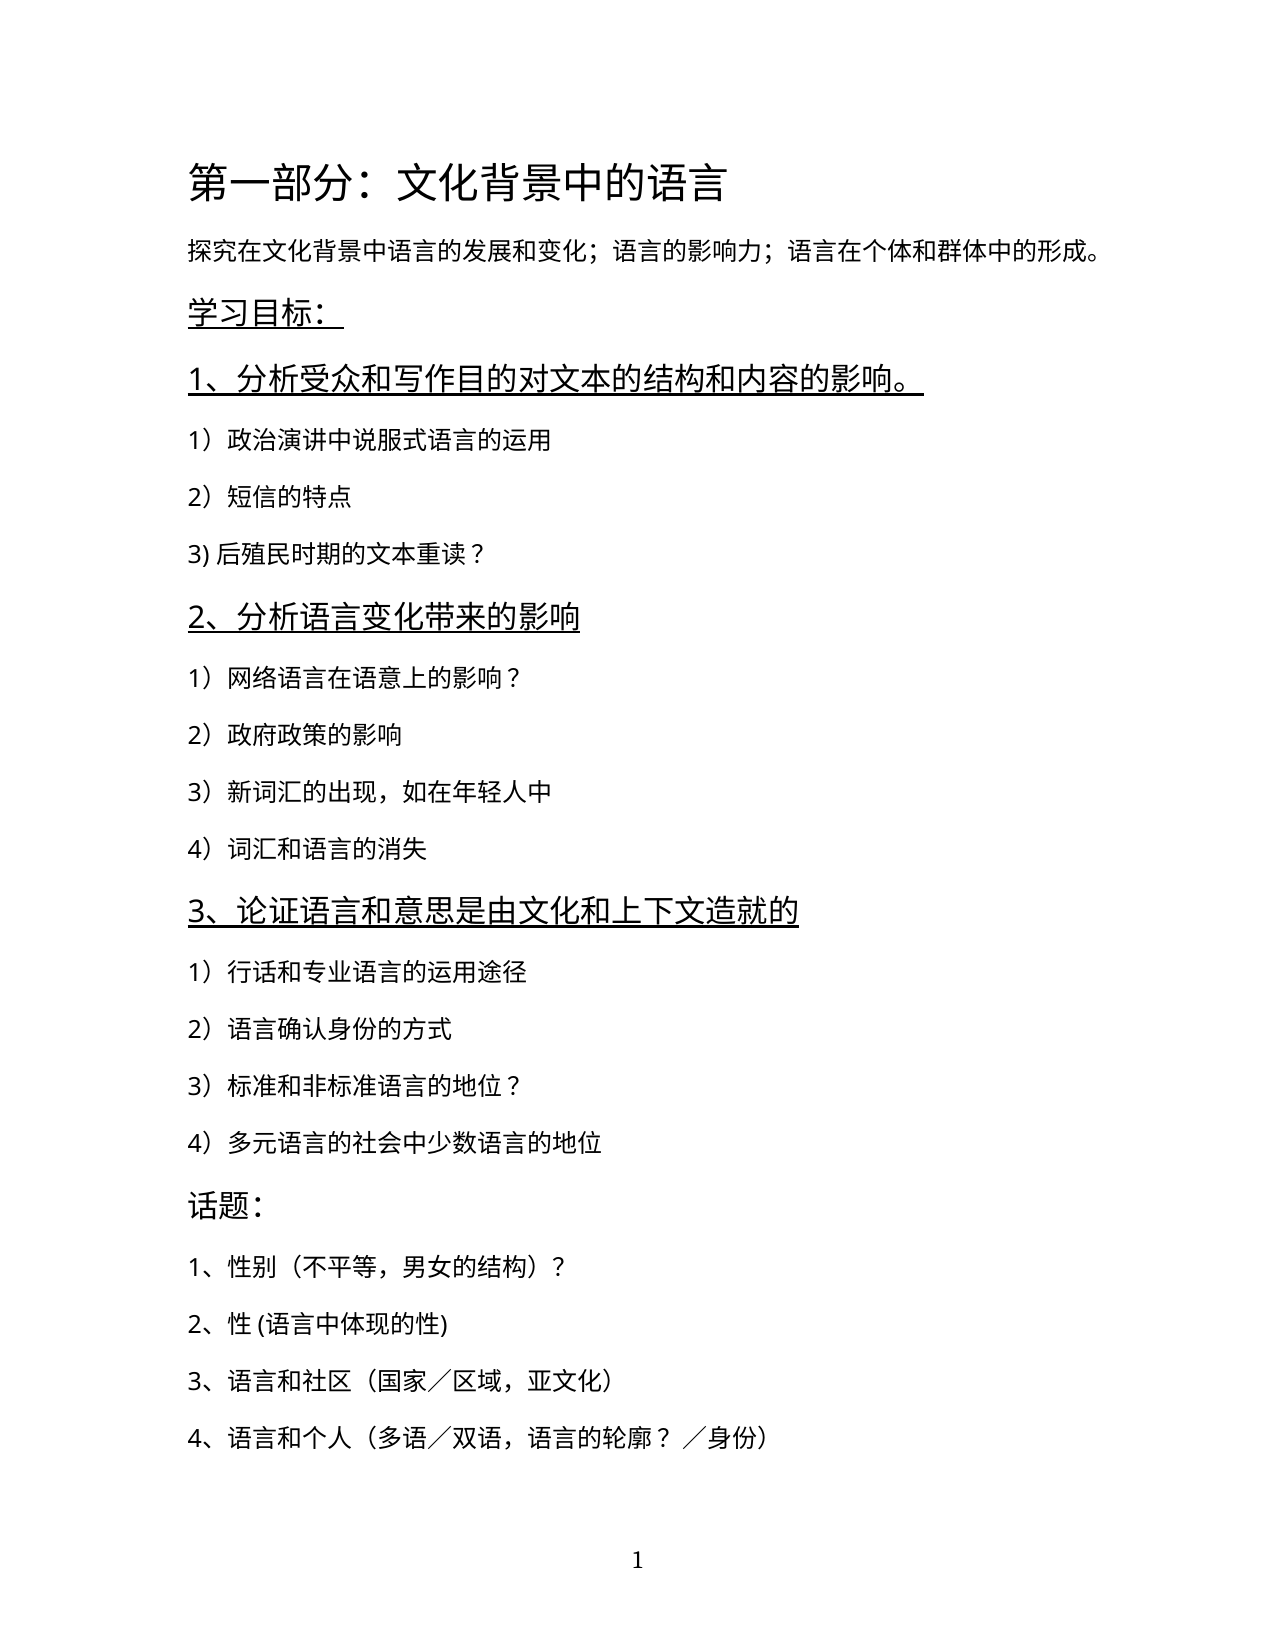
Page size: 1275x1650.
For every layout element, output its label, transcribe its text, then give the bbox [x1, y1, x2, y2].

text 3）新词汇的出现，如在年轻人中 [187, 772, 1087, 808]
text 3）标准和非标准语言的地位 ？ [187, 1067, 1087, 1103]
text 1、性别（不平等，男女的结构）？ [187, 1247, 1087, 1283]
text 4、语言和个人（多语／双语，语言的轮廓 ？／身份） [187, 1418, 1087, 1454]
text 4）词汇和语言的消失 [187, 829, 1087, 866]
text 2、性 (语言中体现的性) [187, 1304, 1087, 1340]
text 2）语言确认身份的方式 [187, 1010, 1087, 1046]
text 1）政治演讲中说服式语言的运用 [187, 421, 1087, 457]
text 2、分析语言变化带来的影响 [187, 592, 1087, 637]
text 2）短信的特点 [187, 478, 1087, 514]
text 2）政府政策的影响 [187, 715, 1087, 751]
text 第一部分：文化背景中的语言 [187, 150, 1087, 210]
text 探究在文化背景中语言的发展和变化；语言的影响力；语言在个体和群体中的形成。 [187, 231, 1087, 267]
text 4）多元语言的社会中少数语言的地位 [187, 1124, 1087, 1160]
text 3、论证语言和意思是由文化和上下文造就的 [187, 886, 1087, 932]
text 学习目标： [187, 288, 1087, 333]
text 1）行话和专业语言的运用途径 [187, 953, 1087, 989]
text 1）网络语言在语意上的影响 ？ [187, 658, 1087, 694]
text 3、语言和社区（国家／区域，亚文化） [187, 1361, 1087, 1397]
text 1、分析受众和写作目的对文本的结构和内容的影响。 [187, 354, 1087, 400]
text 话题： [187, 1181, 1087, 1226]
text 3) 后殖民时期的文本重读 ？ [187, 535, 1087, 571]
